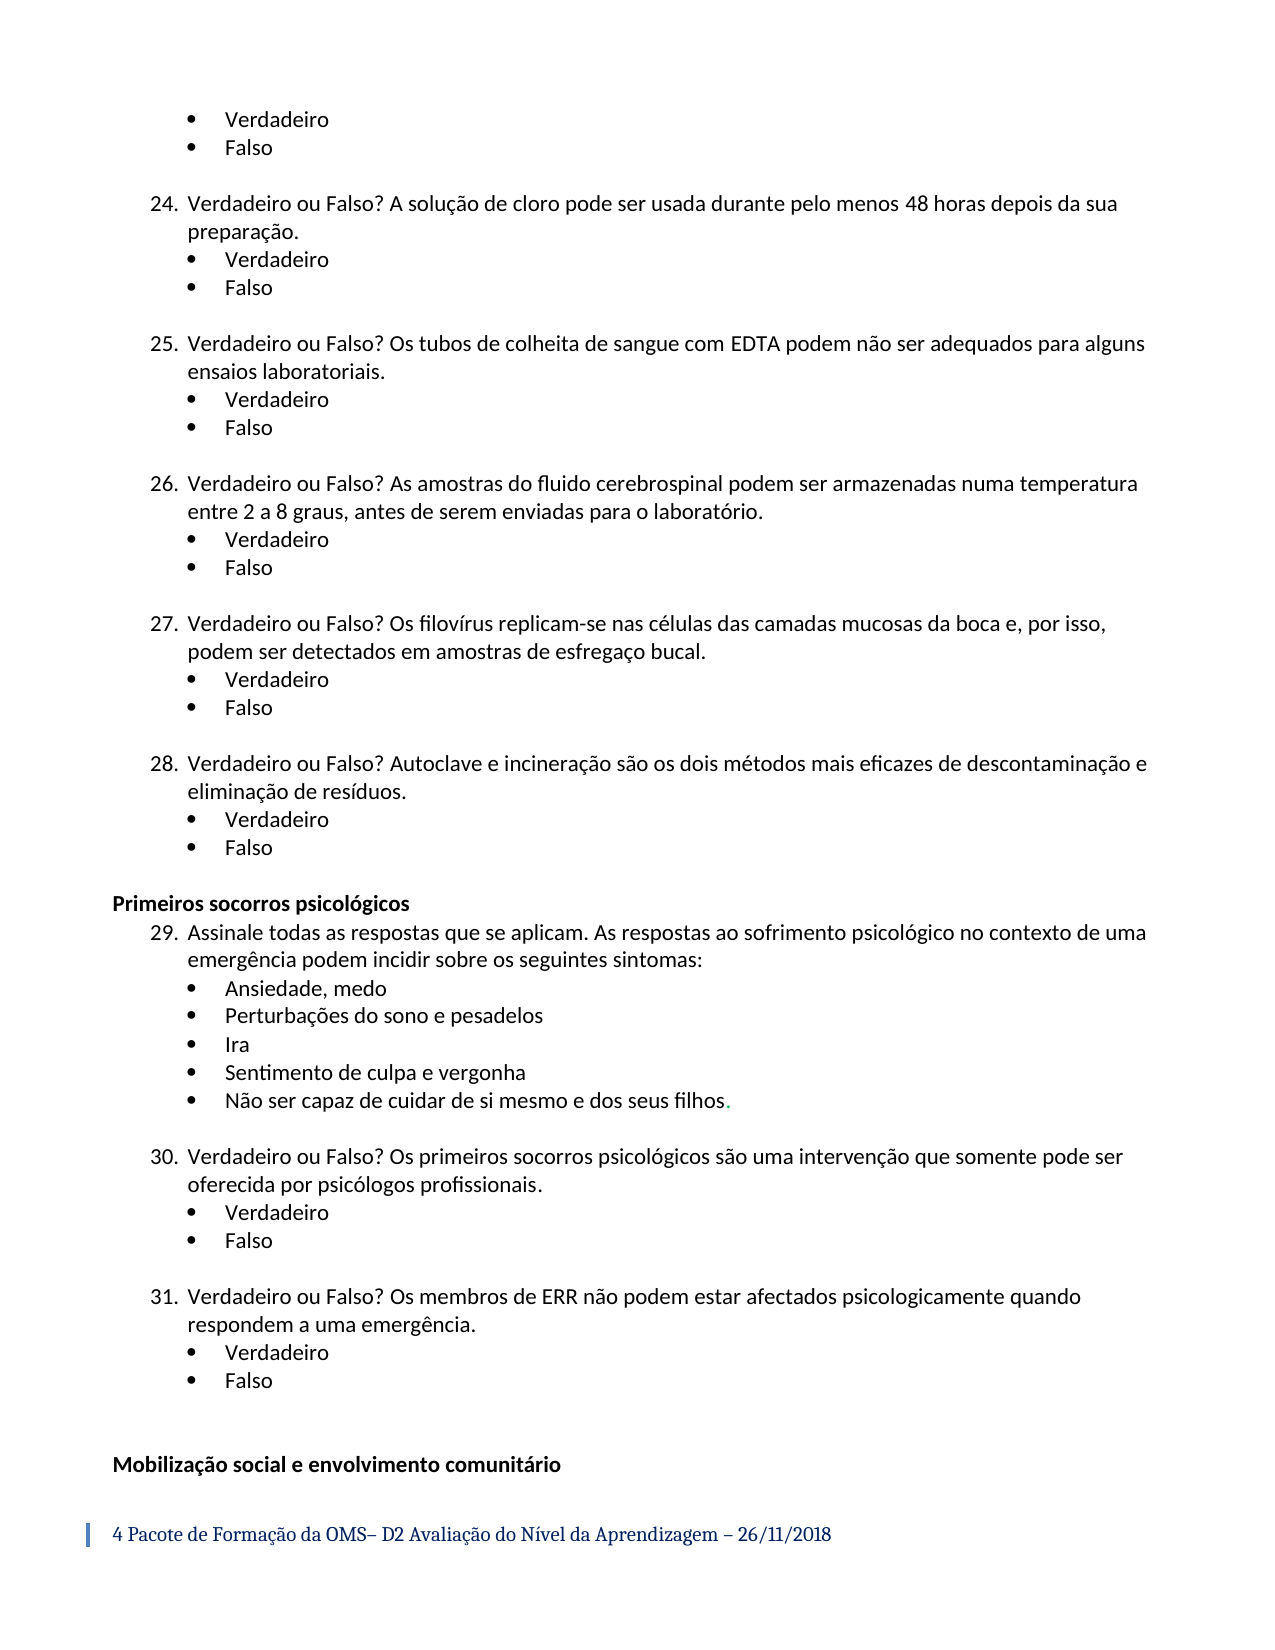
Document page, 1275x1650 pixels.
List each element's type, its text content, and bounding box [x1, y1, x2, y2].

list Sentimento de culpa e vergonha [187, 1058, 1162, 1086]
list Ansiedade, medo [187, 974, 1162, 1002]
list Verdadeiro [187, 1338, 1162, 1366]
list Verdadeiro ou Falso? Os membros de ERR não podem estar afectados psicologicamente quando respondem a uma emergência. [150, 1282, 1162, 1338]
list Verdadeiro [187, 525, 1162, 553]
list Falso [187, 553, 1162, 581]
list Verdadeiro [187, 245, 1162, 273]
list Verdadeiro ou Falso? Os primeiros socorros psicológicos são uma intervenção que somente pode ser oferecida por psicólogos profissionais. [150, 1142, 1162, 1198]
list Falso [187, 133, 1162, 161]
list Perturbações do sono e pesadelos [187, 1002, 1162, 1030]
list Verdadeiro [187, 806, 1162, 833]
list Falso [187, 693, 1162, 721]
list Verdadeiro ou Falso? Os tubos de colheita de sangue com EDTA podem não ser adequados para alguns ensaios laboratoriais. [150, 329, 1162, 385]
text Mobilização social e envolvimento comunitário [112, 1450, 1162, 1478]
list Falso [187, 1226, 1162, 1254]
list Assinale todas as respostas que se aplicam. As respostas ao sofrimento psicológico no contexto de uma emergência podem incidir sobre os seguintes sintomas: [150, 918, 1162, 974]
list Ira [187, 1030, 1162, 1058]
list Verdadeiro [187, 105, 1162, 133]
text Primeiros socorros psicológicos [112, 889, 1162, 918]
list Verdadeiro ou Falso? Os filovírus replicam-se nas células das camadas mucosas da boca e, por isso, podem ser detectados em amostras de esfregaço bucal. [150, 609, 1162, 665]
list Verdadeiro ou Falso? Autoclave e incineração são os dois métodos mais eficazes de descontaminação e eliminação de resíduos. [150, 749, 1162, 806]
list Verdadeiro [187, 385, 1162, 413]
list Falso [187, 833, 1162, 862]
list Falso [187, 413, 1162, 441]
list Verdadeiro ou Falso? As amostras do fluido cerebrospinal podem ser armazenadas numa temperatura entre 2 a 8 graus, antes de serem enviadas para o laboratório. [150, 469, 1162, 525]
list Não ser capaz de cuidar de si mesmo e dos seus filhos. [187, 1086, 1162, 1114]
list Verdadeiro [187, 665, 1162, 693]
list Falso [187, 1366, 1162, 1394]
list Verdadeiro ou Falso? A solução de cloro pode ser usada durante pelo menos 48 horas depois da sua preparação. [150, 189, 1162, 245]
list Verdadeiro [187, 1198, 1162, 1226]
list Falso [187, 273, 1162, 301]
